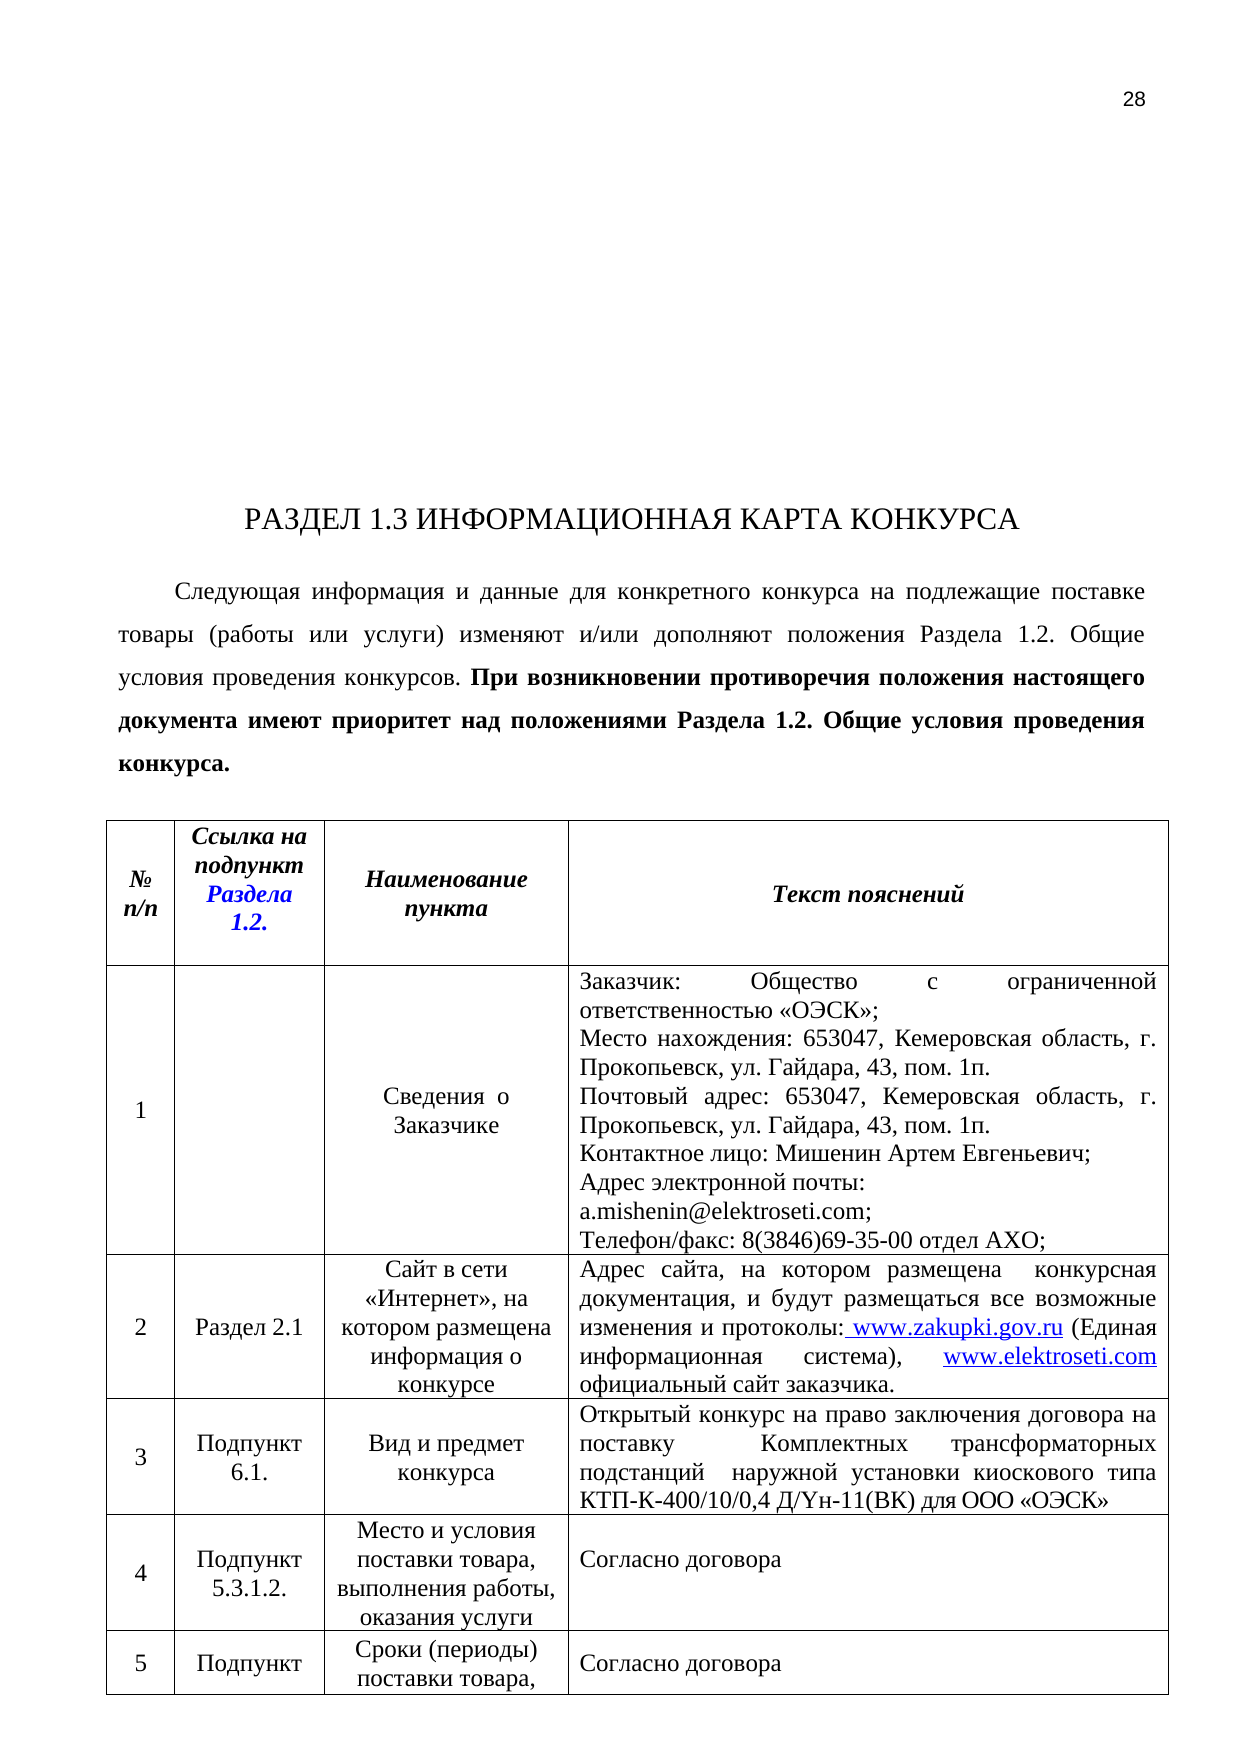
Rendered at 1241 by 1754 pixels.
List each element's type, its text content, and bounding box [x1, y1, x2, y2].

table_header Наименование пункта [325, 821, 568, 965]
table_cell Сведения о Заказчике [325, 966, 568, 1253]
table_header Ссылка на подпункт Раздела 1.2. [175, 821, 324, 965]
table_cell Согласно договора [569, 1631, 1168, 1694]
table_cell 2 [107, 1255, 174, 1398]
table_header Текст пояснений [569, 821, 1168, 965]
table_cell [175, 966, 324, 1253]
table_cell Подпункт 5.3.1.2. [175, 1515, 324, 1630]
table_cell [325, 1631, 568, 1694]
table_header № п/п [107, 821, 174, 965]
table_cell Открытый конкурс на право заключения договора на поставку Комплектных трансформаторных подстанций наружной установки киоскового типа КТП-К-400/10/0,4 Д/Yн-11(ВК) для ООО «ОЭСК» [569, 1399, 1168, 1514]
subtitle РАЗДЕЛ 1.3 ИНФОРМАЦИОННАЯ КАРТА КОНКУРСА [118, 500, 1146, 536]
table_cell 1 [107, 966, 174, 1253]
text Следующая информация и данные для конкретного конкурса на подлежащие поставке товары (работы или услуги) изменяют и/или дополняют положения Раздела 1.2. Общие условия проведения конкурсов. При возникновении противоречия положения настоящего документа имеют приоритет над положениями Раздела 1.2. Общие условия проведения конкурса. [118, 576, 1146, 777]
table_cell 3 [107, 1399, 174, 1514]
table_cell 4 [107, 1515, 174, 1630]
table_cell Подпункт 6.1. [175, 1399, 324, 1514]
table_cell Сайт в сети «Интернет», на котором размещена информация о конкурсе [325, 1255, 568, 1398]
table_cell 5 [107, 1631, 174, 1694]
table_cell Вид и предмет конкурса [325, 1399, 568, 1514]
table_cell Адрес сайта, на котором размещена конкурсная документация, и будут размещаться все возможные изменения и протоколы: www.zakupki.gov.ru (Единая информационная система), www.elektroseti.com официальный сайт заказчика. [569, 1255, 1168, 1398]
table_cell Подпункт 5.3.1.4. [175, 1631, 324, 1694]
table_cell Согласно договора [569, 1515, 1168, 1630]
table_cell Раздел 2.1 [175, 1255, 324, 1398]
table_cell Место и условия поставки товара, выполнения работы, оказания услуги [325, 1515, 568, 1630]
table_cell Заказчик: Общество с ограниченной ответственностью «ОЭСК»; Место нахождения: 653047, Кемеровская область, г. Прокопьевск, ул. Гайдара, 43, пом. 1п. Почтовый адрес: 653047, Кемеровская область, г. Прокопьевск, ул. Гайдара, 43, пом. 1п. Контактное лицо: Мишенин Артем Евгеньевич; Адрес электронной почты: a.mishenin@elektroseti.com; Телефон/факс: 8(3846)69-35-00 отдел АХО; [569, 966, 1168, 1253]
